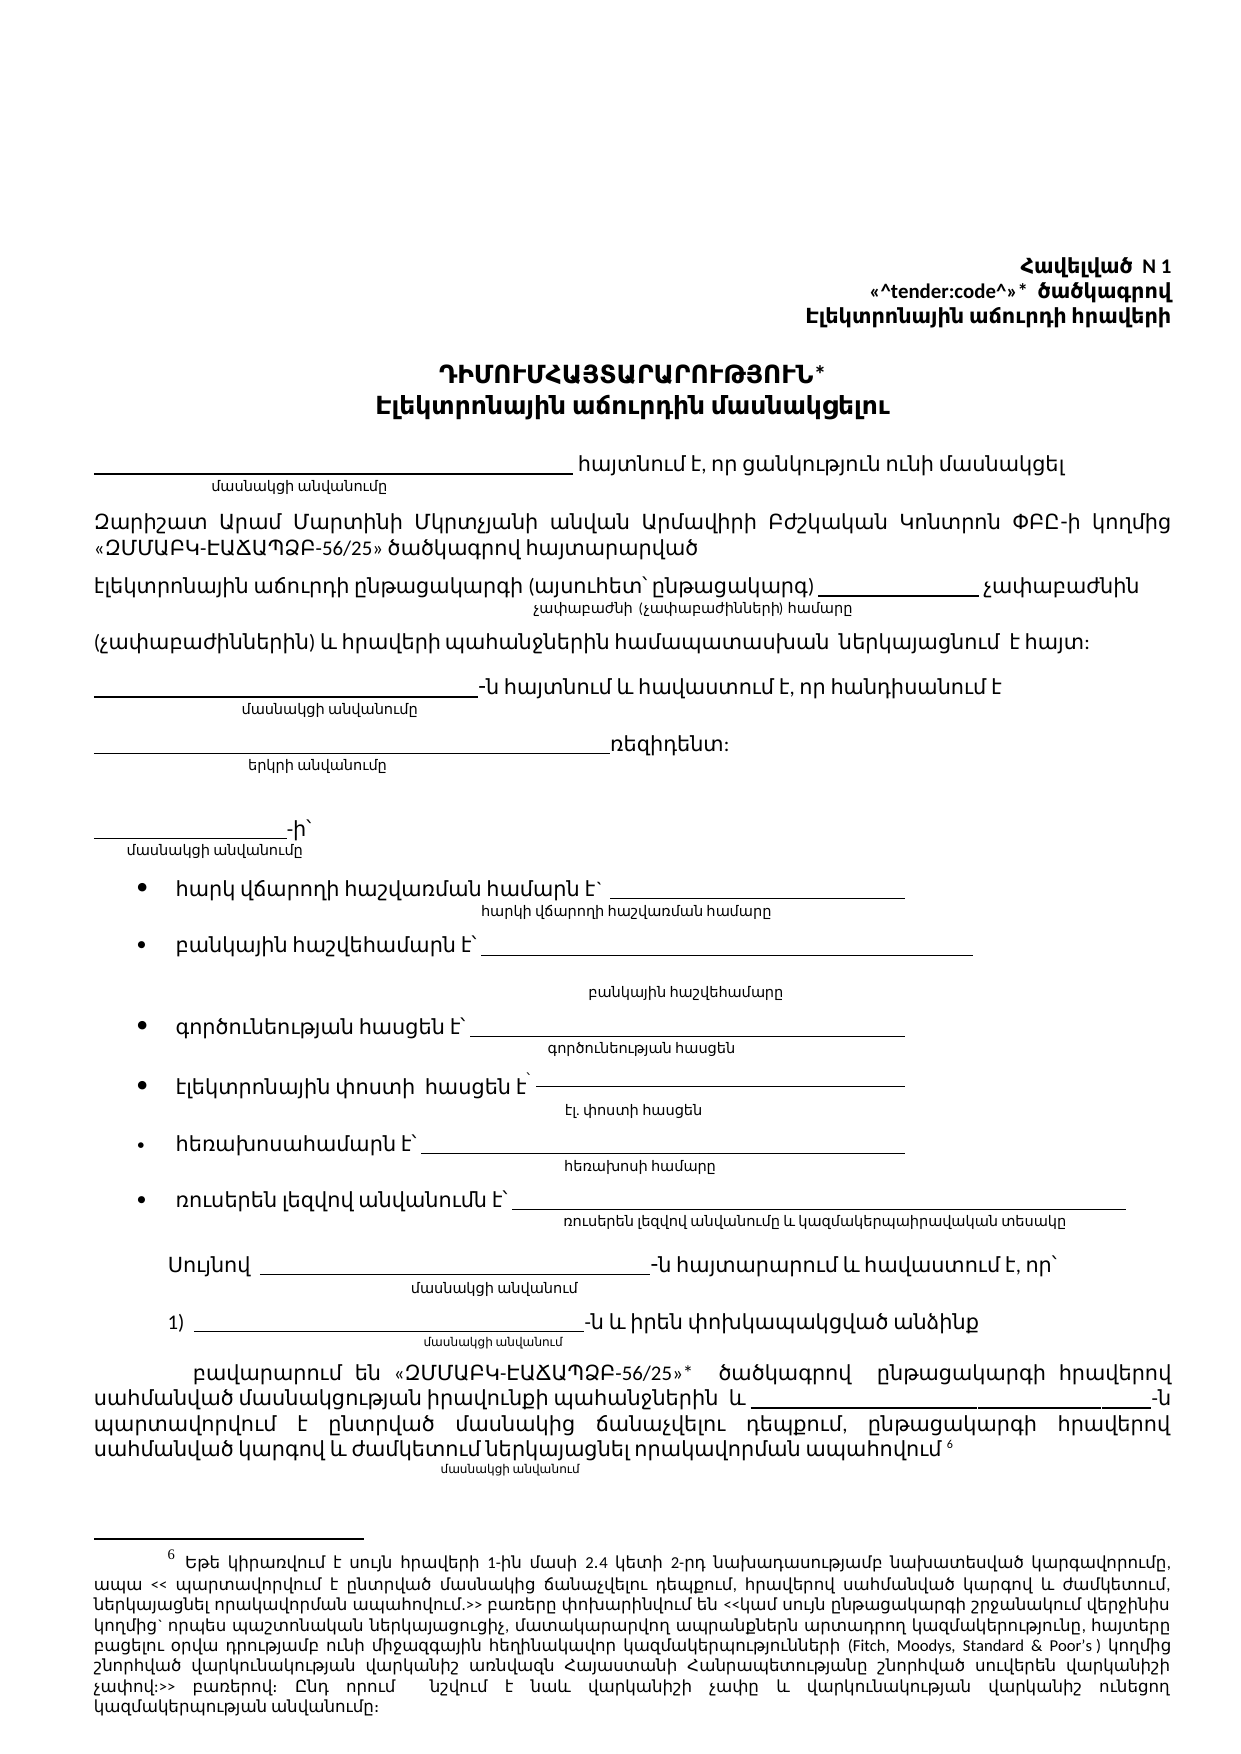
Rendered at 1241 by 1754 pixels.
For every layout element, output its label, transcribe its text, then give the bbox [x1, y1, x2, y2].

text երկրի անվանումը [94, 756, 1171, 787]
text հարկի վճարողի հաշվառման համարը [94, 902, 1171, 933]
text մասնակցի անվանումը [94, 701, 1171, 731]
text մասնակցի անվանումը [94, 841, 1171, 872]
text գործունեության հասցեն [94, 1040, 1171, 1070]
list հարկ վճարողի հաշվառման համարն է` [138, 872, 1171, 902]
list գործունեության հասցեն է՝ [138, 1014, 1171, 1040]
text մասնակցի անվանումը [94, 477, 1171, 507]
text էլ. փոստի հասցեն [94, 1101, 1171, 1131]
text մասնակցի անվանում [94, 1462, 1171, 1487]
text 1) -ն և իրեն փոխկապակցված անձինք [94, 1309, 1171, 1335]
text հայտնում է, որ ցանկություն ունի մասնակցել [94, 451, 1171, 477]
text հեռախոսի համարը [462, 1157, 1171, 1187]
text «^tender:code^»* ծածկագրով [94, 278, 1171, 304]
list հեռախոսահամարն է՝ [138, 1131, 1171, 1157]
list էլեկտրոնային փոստի հասցեն է՝ [138, 1070, 1171, 1101]
text մասնակցի անվանում [94, 1279, 1171, 1309]
text Էլեկտրոնային աճուրդի հրավերի [94, 304, 1171, 329]
text ռուսերեն լեզվով անվանումը և կազմակերպաիրավական տեսակը [94, 1213, 1171, 1243]
text էլեկտրոնային աճուրդի ընթացակարգի (այսուհետ՝ ընթացակարգ) չափաբաժնին [94, 573, 1171, 599]
list ռուսերեն լեզվով անվանումն է՝ [138, 1187, 1171, 1213]
text -ն հայտնում և հավաստում է, որ հանդիսանում է [94, 670, 1171, 701]
text (չափաբաժիններին) և հրավերի պահանջներին համապատասխան ներկայացնում է հայտ: [94, 629, 1171, 655]
text Սույնով -ն հայտարարում և հավաստում է, որ՝ [94, 1248, 1171, 1279]
text -ի՝ [94, 816, 1171, 841]
text Հավելված N 1 [94, 253, 1171, 278]
text բանկային հաշվեհամարը [94, 983, 1171, 1014]
text չափաբաժնի (չափաբաժինների) համարը [94, 599, 1171, 629]
text ռեզիդենտ: [94, 731, 1171, 756]
list բանկային հաշվեհամարն է՝ [138, 933, 1171, 983]
text մասնակցի անվանում [94, 1335, 1171, 1360]
text ԴԻՄՈՒՄՀԱՅՏԱՐԱՐՈՒԹՅՈՒՆ* [94, 360, 1171, 390]
text բավարարում են «ԶՄՄԱԲԿ-ԷԱՃԱՊՁԲ-56/25»* ծածկագրով ընթացակարգի հրավերով սահմանված մասնակցության իրավունքի պահանջներին և -ն պարտավորվում է ընտրված մասնակից ճանաչվելու դեպքում, ընթացակարգի հրավերով սահմանված կարգով և ժամկետում ներկայացնել որակավորման ապահովում [94, 1360, 1171, 1462]
text Զարիշատ Արամ Մարտինի Մկրտչյանի անվան Արմավիրի Բժշկական Կոնտրոն ՓԲԸ-ի կողմից «ԶՄՄԱԲԿ-ԷԱՃԱՊՁԲ-56/25» ծածկագրով հայտարարված [94, 507, 1171, 561]
subtitle Էլեկտրոնային աճուրդին մասնակցելու [94, 390, 1171, 421]
